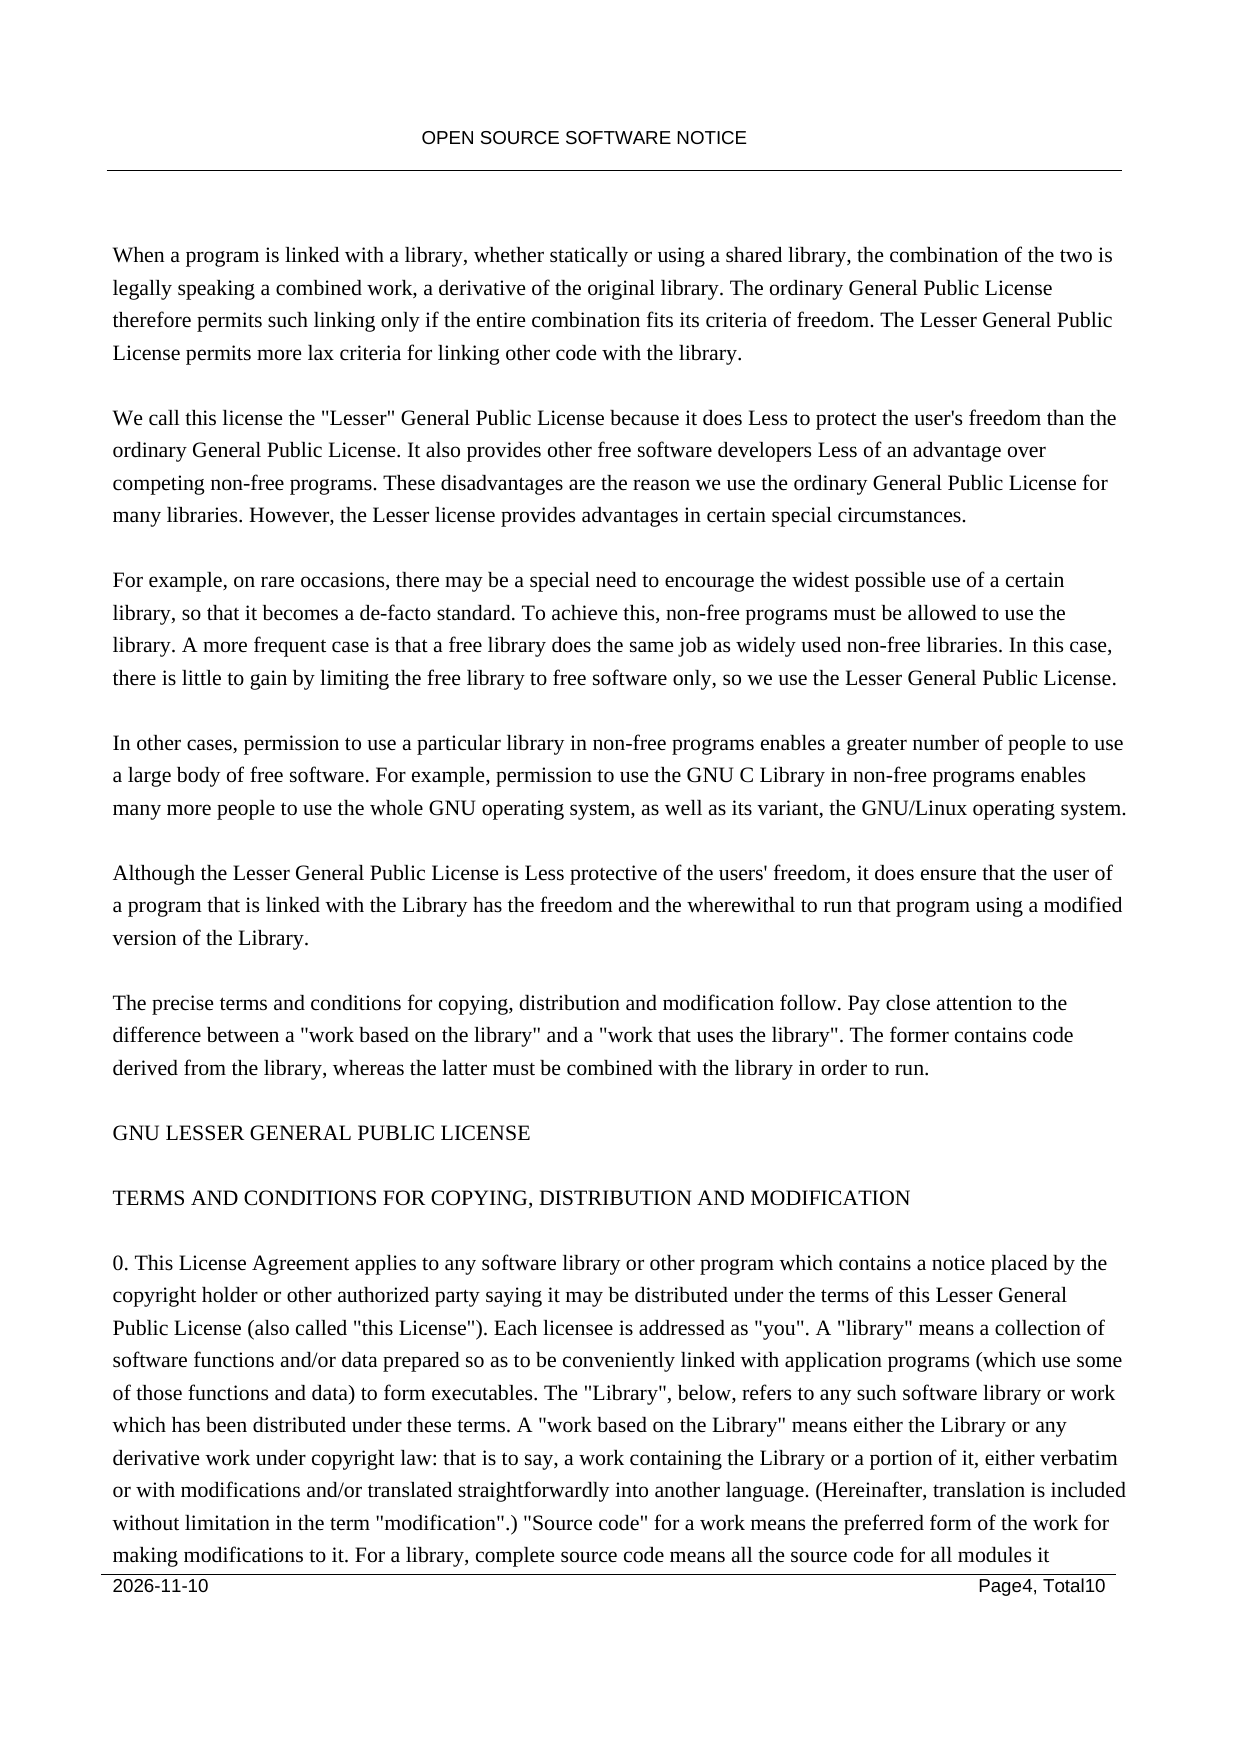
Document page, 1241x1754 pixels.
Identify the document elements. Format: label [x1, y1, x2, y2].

text [112, 206, 1128, 1571]
